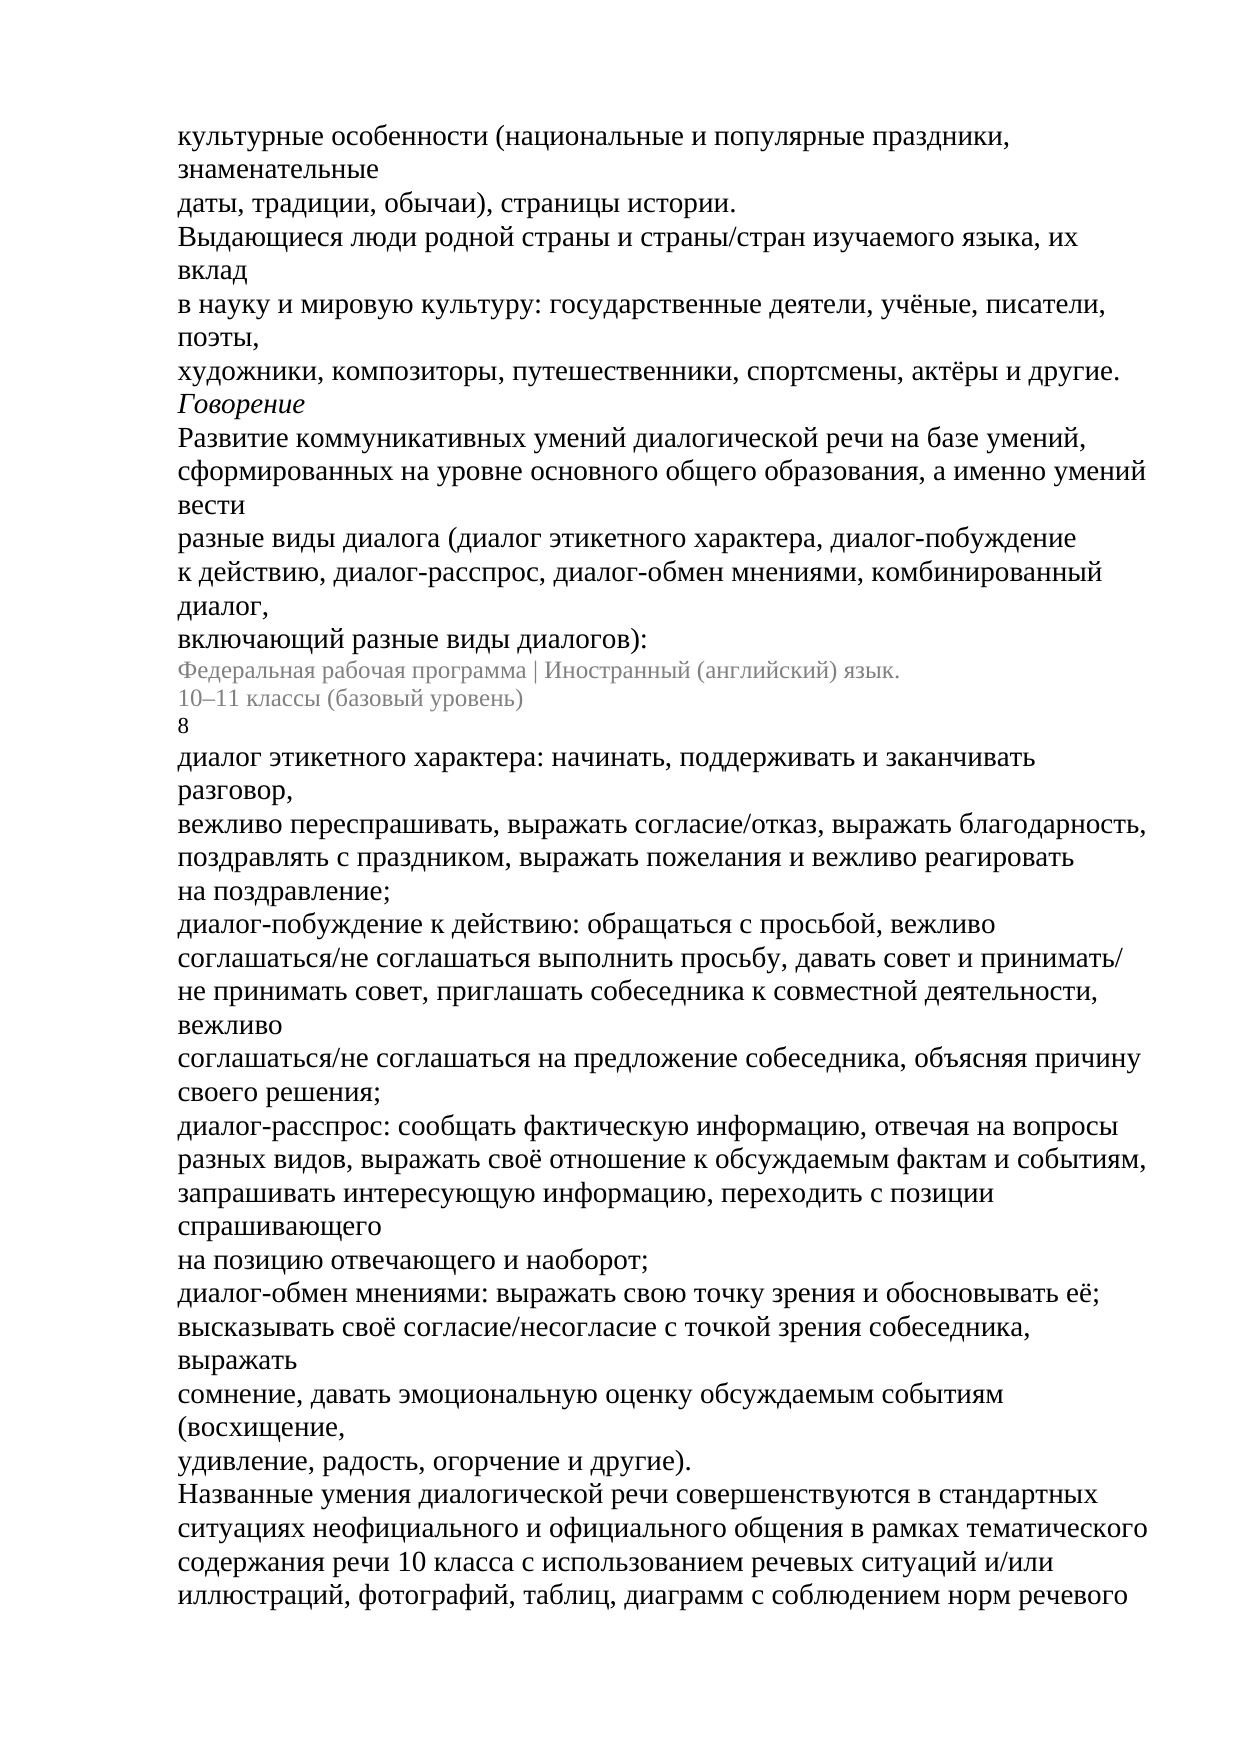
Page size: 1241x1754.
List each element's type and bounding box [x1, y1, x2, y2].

text [177, 118, 1152, 1611]
